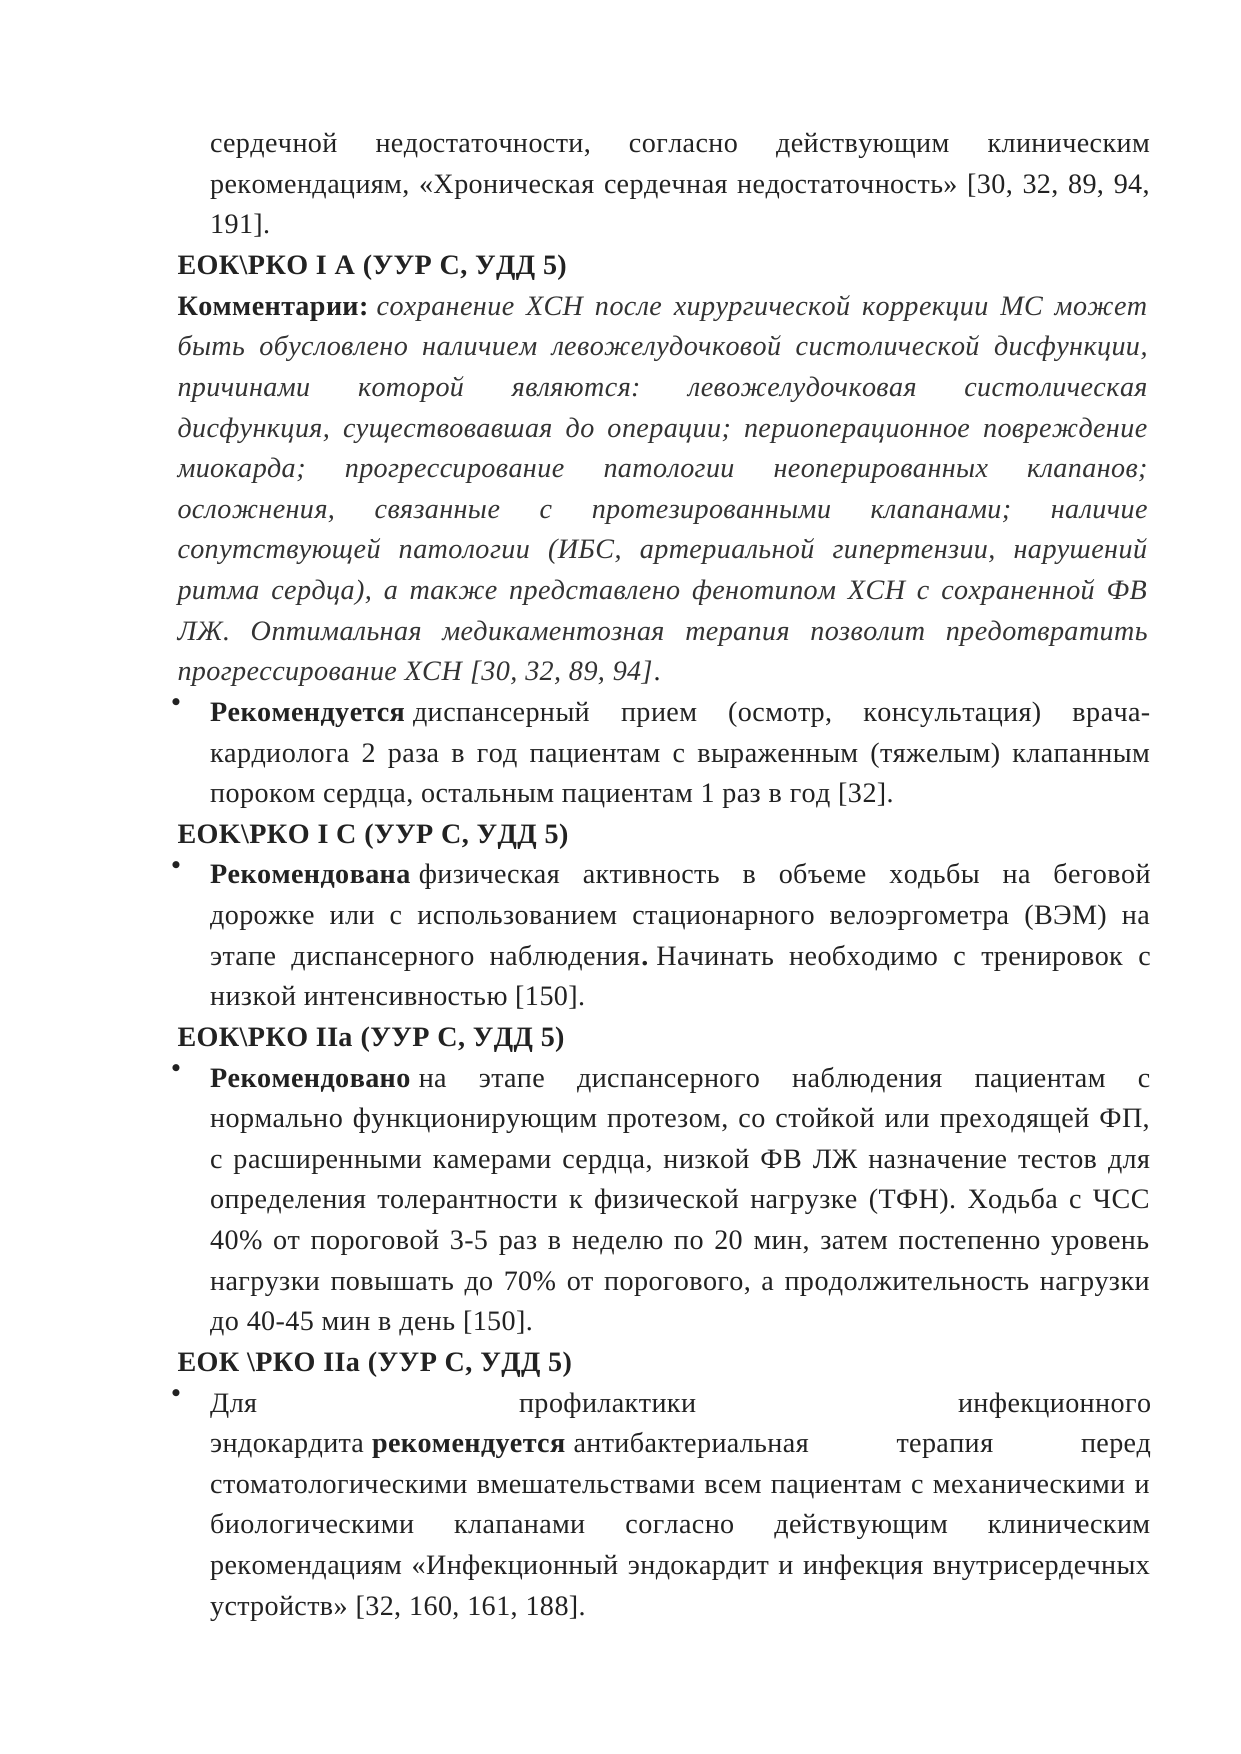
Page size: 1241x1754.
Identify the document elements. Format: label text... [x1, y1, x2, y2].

text ЕОК\РКО I А (УУР С, УДД 5) [177, 240, 1152, 281]
list Рекомендуется диспансерный прием (осмотр, консультация) врача-кардиолога 2 раза в год пациентам с выраженным (тяжелым) клапанным пороком сердца, остальным пациентам 1 раз в год [32]. [172, 687, 1152, 809]
text ЕОК\РКО IIa (УУР С, УДД 5) [177, 1012, 1152, 1052]
text Комментарии: сохранение ХСН после хирургической коррекции МС может быть обусловлено наличием левожелудочковой систолической дисфункции, причинами которой являются: левожелудочковая систолическая дисфункция, существовавшая до операции; периоперационное повреждение миокарда; прогрессирование патологии неоперированных клапанов; осложнения, связанные с протезированными клапанами; наличие сопутствующей патологии (ИБС, артериальной гипертензии, нарушений ритма сердца), а также представлено фенотипом ХСН с сохраненной ФВ ЛЖ. Оптимальная медикаментозная терапия позволит предотвратить прогрессирование ХСН [30, 32, 89, 94]. [177, 281, 1152, 687]
text EOK\РКО I C (УУР С, УДД 5) [177, 809, 1152, 849]
list Рекомендована физическая активность в объеме ходьбы на беговой дорожке или с использованием стационарного велоэргометра (ВЭМ) на этапе диспансерного наблюдения. Начинать необходимо с тренировок с низкой интенсивностью [150]. [172, 849, 1152, 1012]
list Для профилактики инфекционного эндокардита рекомендуется антибактериальная терапия перед стоматологическими вмешательствами всем пациентам с механическими и биологическими клапанами согласно действующим клиническим рекомендациям «Инфекционный эндокардит и инфекция внутрисердечных устройств» [32, 160, 161, 188]. [172, 1377, 1152, 1621]
text ЕОК \РКО IIa (УУР С, УДД 5) [177, 1337, 1152, 1377]
list Рекомендовано на этапе диспансерного наблюдения пациентам с нормально функционирующим протезом, со стойкой или преходящей ФП, с расширенными камерами сердца, низкой ФВ ЛЖ назначение тестов для определения толерантности к физической нагрузке (ТФН). Ходьба с ЧСС 40% от пороговой 3-5 раз в неделю по 20 мин, затем постепенно уровень нагрузки повышать до 70% от порогового, а продолжительность нагрузки до 40-45 мин в день [150]. [172, 1052, 1152, 1337]
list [172, 118, 1152, 240]
